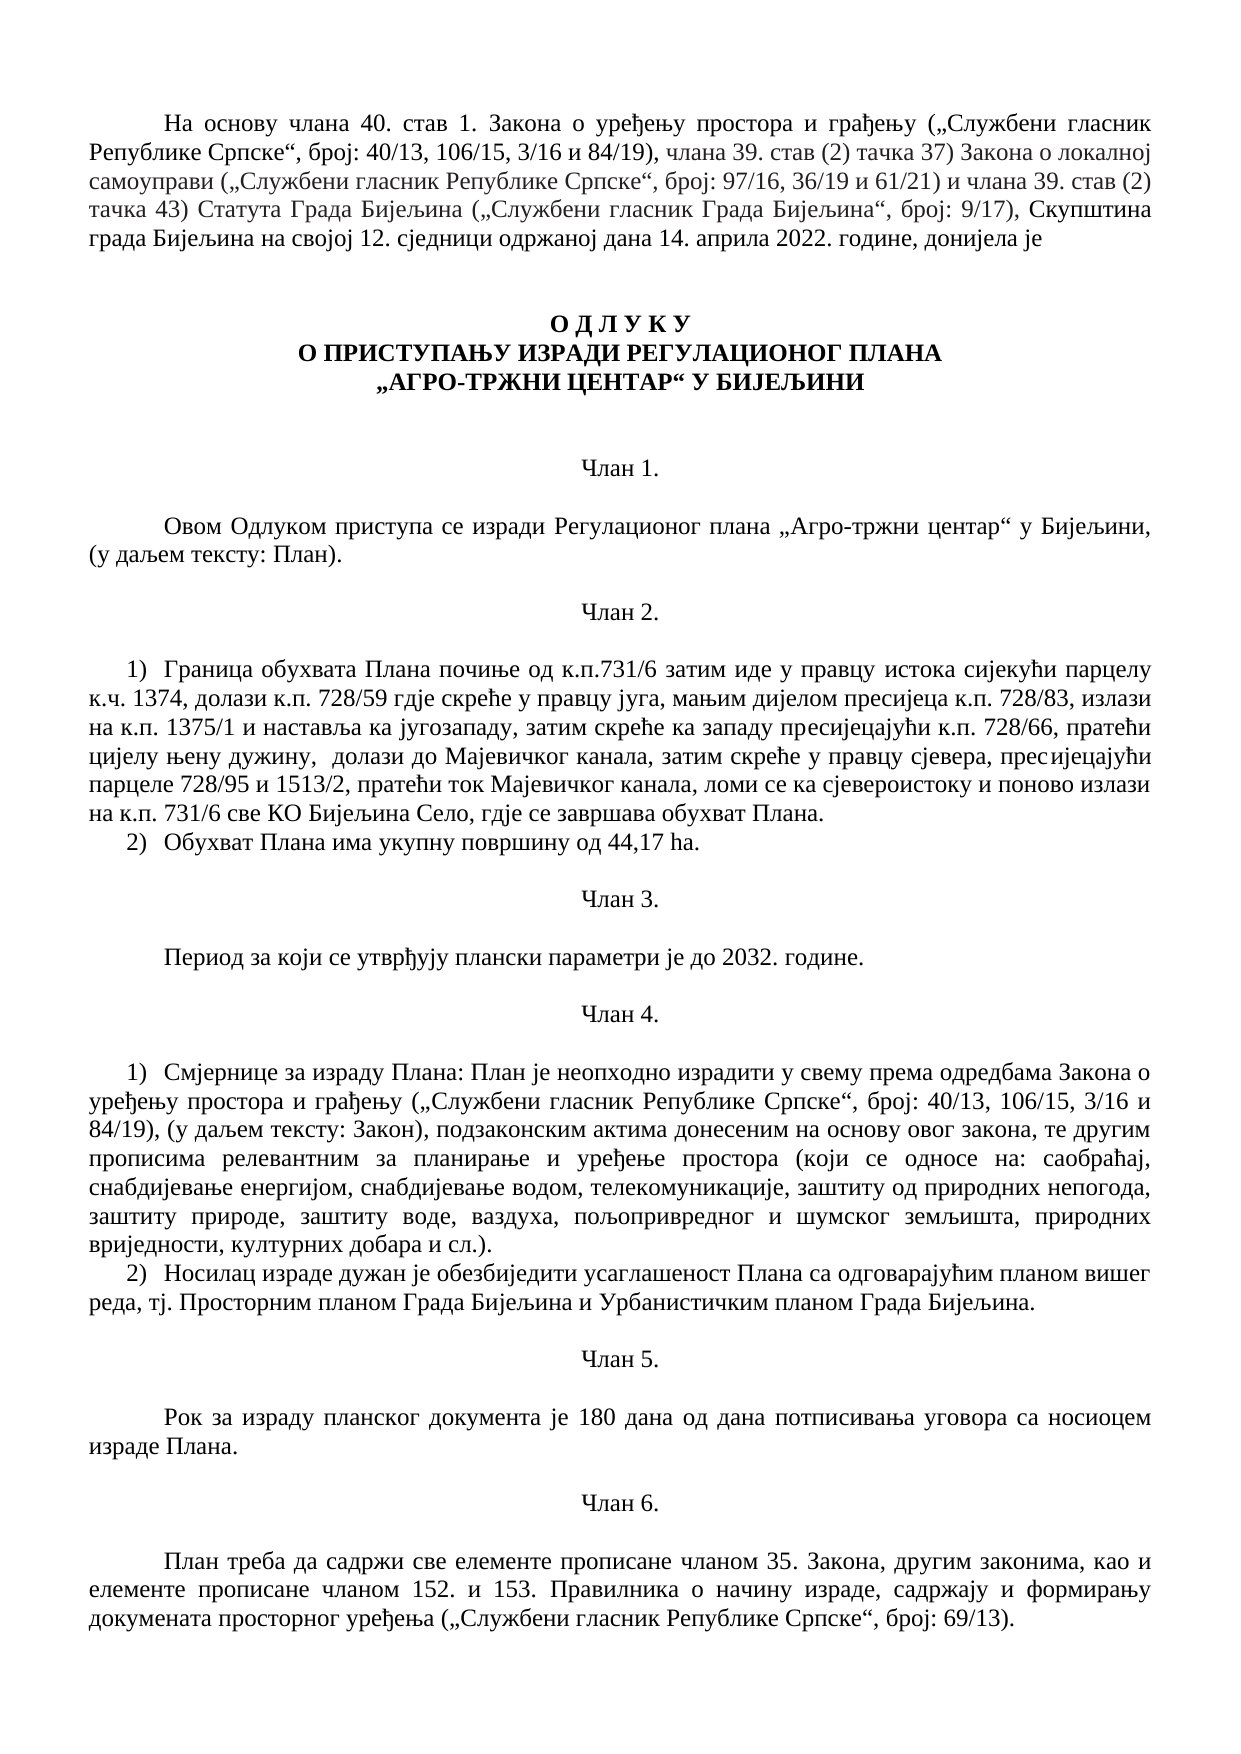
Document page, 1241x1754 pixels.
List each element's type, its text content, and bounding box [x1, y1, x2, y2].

text Период за који се утврђују плански параметри је до 2032. године. [89, 942, 1152, 971]
text Члан 5. [89, 1344, 1152, 1373]
text Рок за израду планског документа је 180 дана од дана потписивања уговора са носиоцем израде Плана. [89, 1402, 1152, 1459]
text На основу чланa 40. став 1. Закона о уређењу простора и грађењу („Службени гласник Републике Српске“, број: 40/13, 106/15, 3/16 и 84/19), члана 39. став (2) тачка 37) Закона о локалној самоуправи („Службени гласник Републике Српске“, број: 97/16, 36/19 и 61/21) и члана 39. став (2) тачка 43) Статута Града Бијељина („Службени гласник Града Бијељина“, број: 9/17), Скупштина града Бијељина на својој 12. сједници одржаној дана 14. априла 2022. године, донијела је [89, 108, 1152, 252]
text О Д Л У К У [89, 309, 1152, 338]
text Члан 2. [89, 597, 1152, 626]
text План треба да садржи све елементе прописане чланом 35. Закона, другим законима, као и елементе прописане чланом 152. и 153. Правилника о начину израде, садржају и формирању докумената просторног уређења („Службени гласник Републике Српске“, број: 69/13). [89, 1546, 1152, 1632]
list Носилац израде дужан је обезбиједити усаглашеност Плана са одговарајућим планом вишег реда, тј. Просторним планом Града Бијељина и Урбанистичким планом Града Бијељина. [89, 1258, 1152, 1316]
text Овом Одлуком приступа се изради Регулационог плана „Агро-тржни центар“ у Бијељини, (у даљем тексту: План). [89, 511, 1152, 568]
text Члан 6. [89, 1488, 1152, 1517]
text „АГРО-ТРЖНИ ЦЕНТАР“ У БИЈЕЉИНИ [89, 367, 1152, 396]
list Граница обухвата Плана почиње од к.п.731/6 затим иде у правцу истока сијекући парцелу к.ч. 1374, долази к.п. 728/59 гдје скреће у правцу југа, мањим дијелом пресијеца к.п. 728/83, излази на к.п. 1375/1 и наставља ка југозападу, затим скреће ка западу пресијецајући к.п. 728/66, пратећи цијелу њену дужину, долази до Мајевичког канала, затим скреће у правцу сјевера, пресијецајући парцеле 728/95 и 1513/2, пратећи ток Мајевичког канала, ломи се ка сјевероистоку и поново излази на к.п. 731/6 све КО Бијељина Село, гдје се завршава обухват Плана. [89, 654, 1152, 827]
text Члан 4. [89, 999, 1152, 1028]
text Члан 3. [89, 884, 1152, 913]
text Члан 1. [89, 453, 1152, 482]
text О ПРИСТУПАЊУ ИЗРАДИ РЕГУЛАЦИОНОГ ПЛАНА [89, 338, 1152, 367]
list Обухват Плана има укупну површину од 44,17 hа. [126, 827, 1152, 856]
list Смјернице за израду Плана: План је неопходно израдити у свему према одредбама Закона о уређењу простора и грађењу („Службени гласник Републике Српске“, број: 40/13, 106/15, 3/16 и 84/19), (у даљем тексту: Закон), подзаконским актима донесеним на основу овог закона, те другим прописима релевантним за планирање и уређење простора (који се односе на: саобраћај, снабдијевање енергијом, снабдијевање водом, телекомуникације, заштиту од природних непогода, заштиту природе, заштиту воде, ваздуха, пољопривредног и шумског земљишта, природних вриједности, културних добара и сл.). [89, 1057, 1152, 1258]
